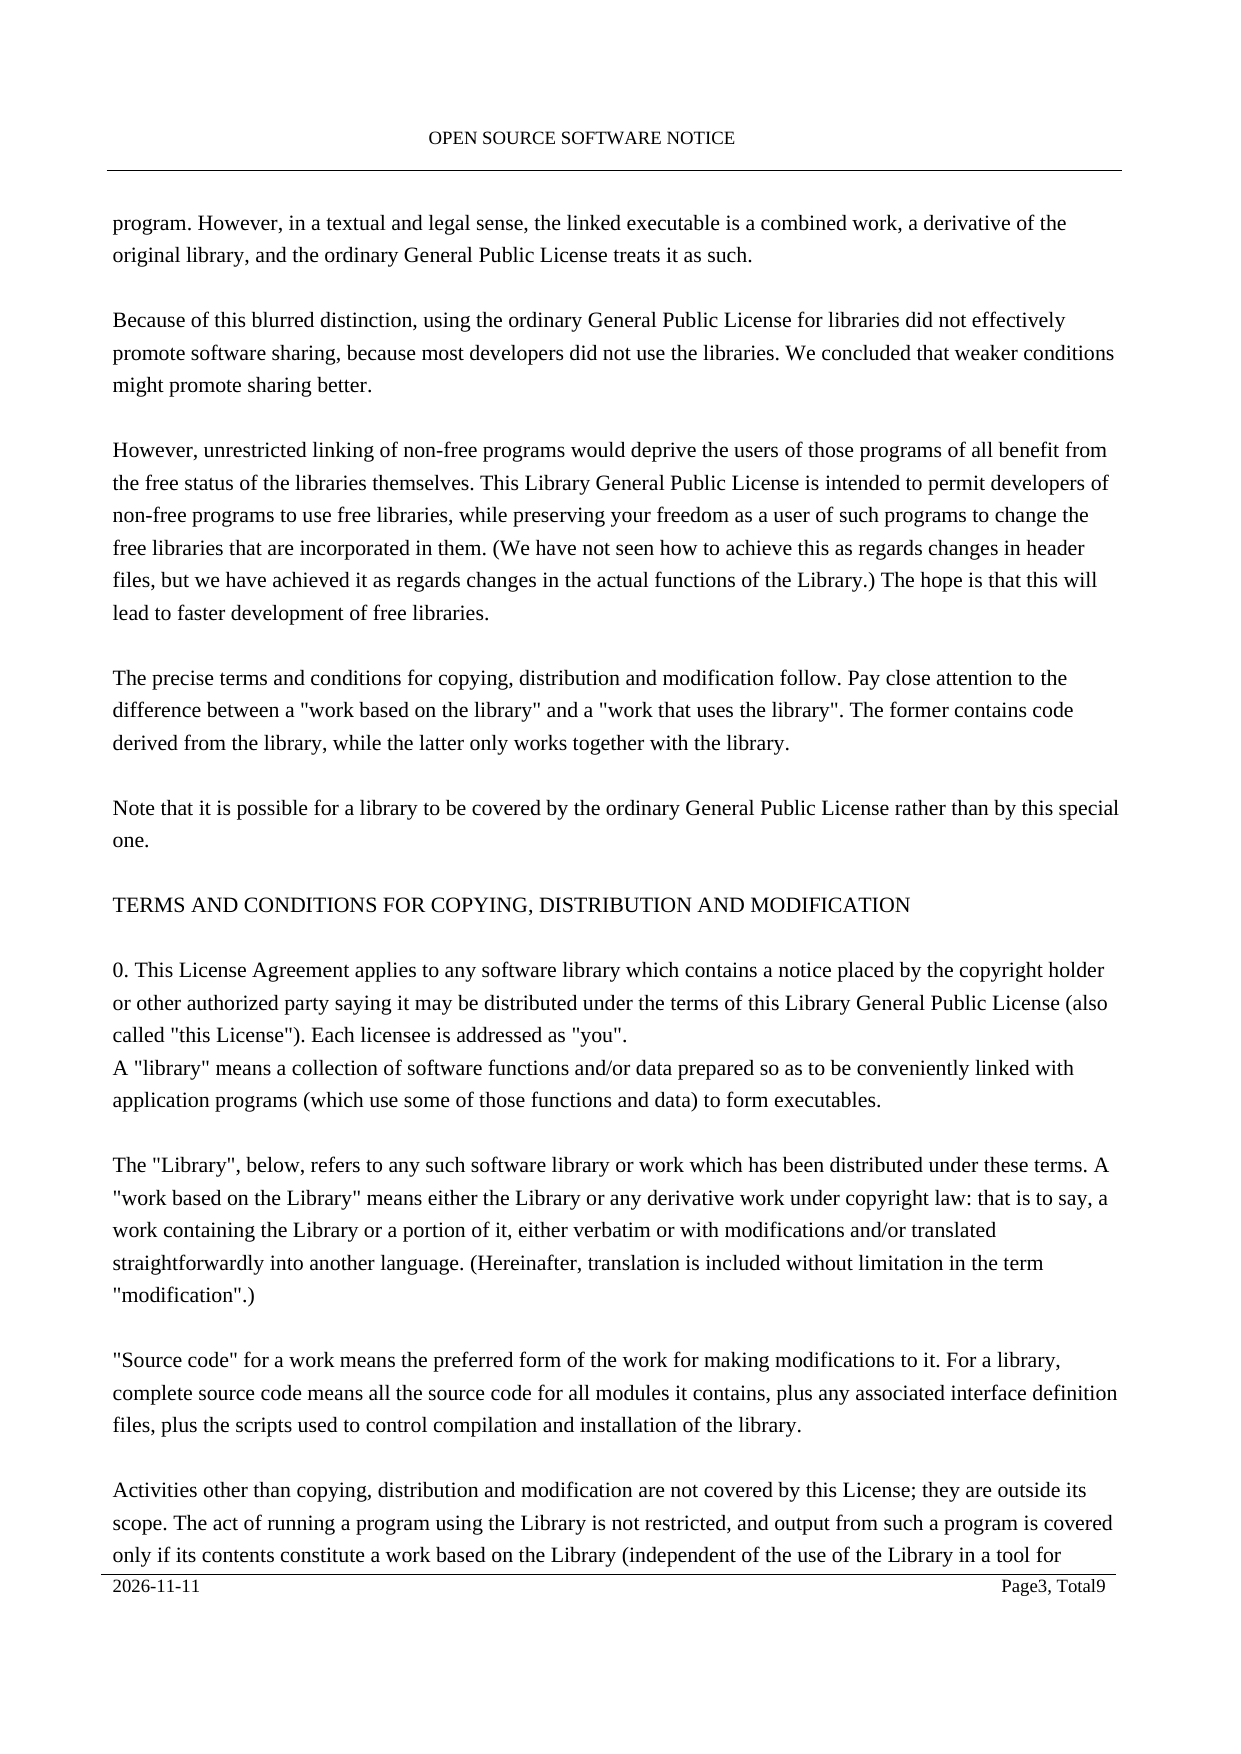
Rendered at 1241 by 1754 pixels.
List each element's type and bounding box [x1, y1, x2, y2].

text [112, 206, 1128, 1571]
